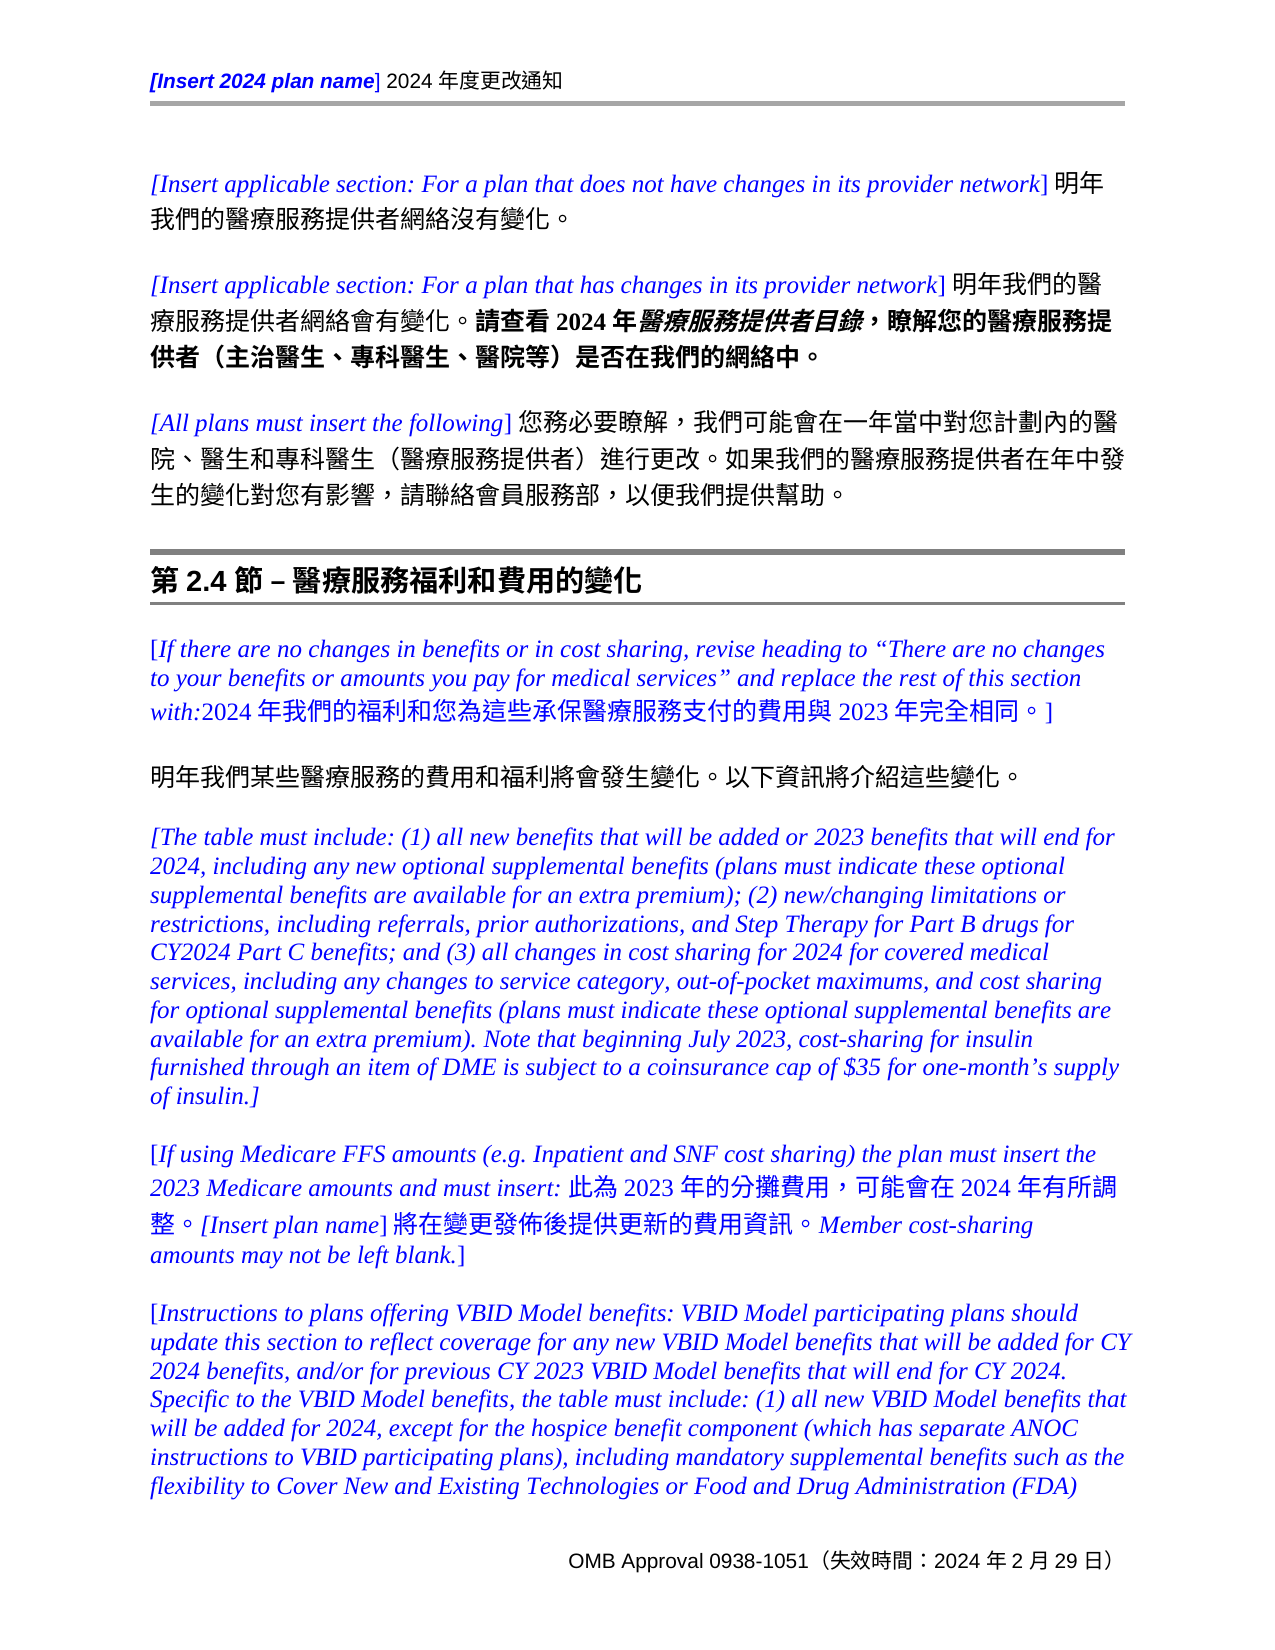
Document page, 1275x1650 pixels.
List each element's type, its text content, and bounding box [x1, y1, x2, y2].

text [Insert applicable section: For a plan that does not have changes in its provider network] 明年我們的醫療服務提供者網絡沒有變化。 [150, 163, 1125, 236]
text [If there are no changes in benefits or in cost sharing, revise heading to “There are no changes to your benefits or amounts you pay for medical services” and replace the rest of this section with:2024 年我們的福利和您為這些承保醫療服務支付的費用與 2023 年完全相同。] [150, 634, 1125, 728]
subtitle 第 2.4 節 – 醫療服務福利和費用的變化 [150, 555, 1125, 602]
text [150, 1298, 1137, 1499]
text [The table must include: (1) all new benefits that will be added or 2023 benefits that will end for 2024, including any new optional supplemental benefits (plans must indicate these optional supplemental benefits are available for an extra premium); (2) new/changing limitations or restrictions, including referrals, prior authorizations, and Step Therapy for Part B drugs for CY2024 Part C benefits; and (3) all changes in cost sharing for 2024 for covered medical services, including any changes to service category, out-of-pocket maximums, and cost sharing for optional supplemental benefits (plans must indicate these optional supplemental benefits are available for an extra premium). Note that beginning July 2023, cost-sharing for insulin furnished through an item of DME is subject to a coinsurance cap of $35 for one-month’s supply of insulin.] [150, 822, 1125, 1110]
text [If using Medicare FFS amounts (e.g. Inpatient and SNF cost sharing) the plan must insert the 2023 Medicare amounts and must insert: 此為 2023 年的分攤費用，可能會在 2024 年有所調整。[Insert plan name] 將在變更發佈後提供更新的費用資訊。Member cost-sharing amounts may not be left blank.] [150, 1139, 1125, 1269]
text 明年我們某些醫療服務的費用和福利將會發生變化。以下資訊將介紹這些變化。 [150, 757, 1137, 793]
text [All plans must insert the following] 您務必要瞭解，我們可能會在一年當中對您計劃內的醫院、醫生和專科醫生（醫療服務提供者）進行更改。如果我們的醫療服務提供者在年中發生的變化對您有影響，請聯絡會員服務部，以便我們提供幫助。 [150, 403, 1125, 512]
text [Insert applicable section: For a plan that has changes in its provider network] 明年我們的醫療服務提供者網絡會有變化。請查看 2024 年醫療服務提供者目錄，瞭解您的醫療服務提供者（主治醫生、專科醫生、醫院等）是否在我們的網絡中。 [150, 265, 1125, 374]
